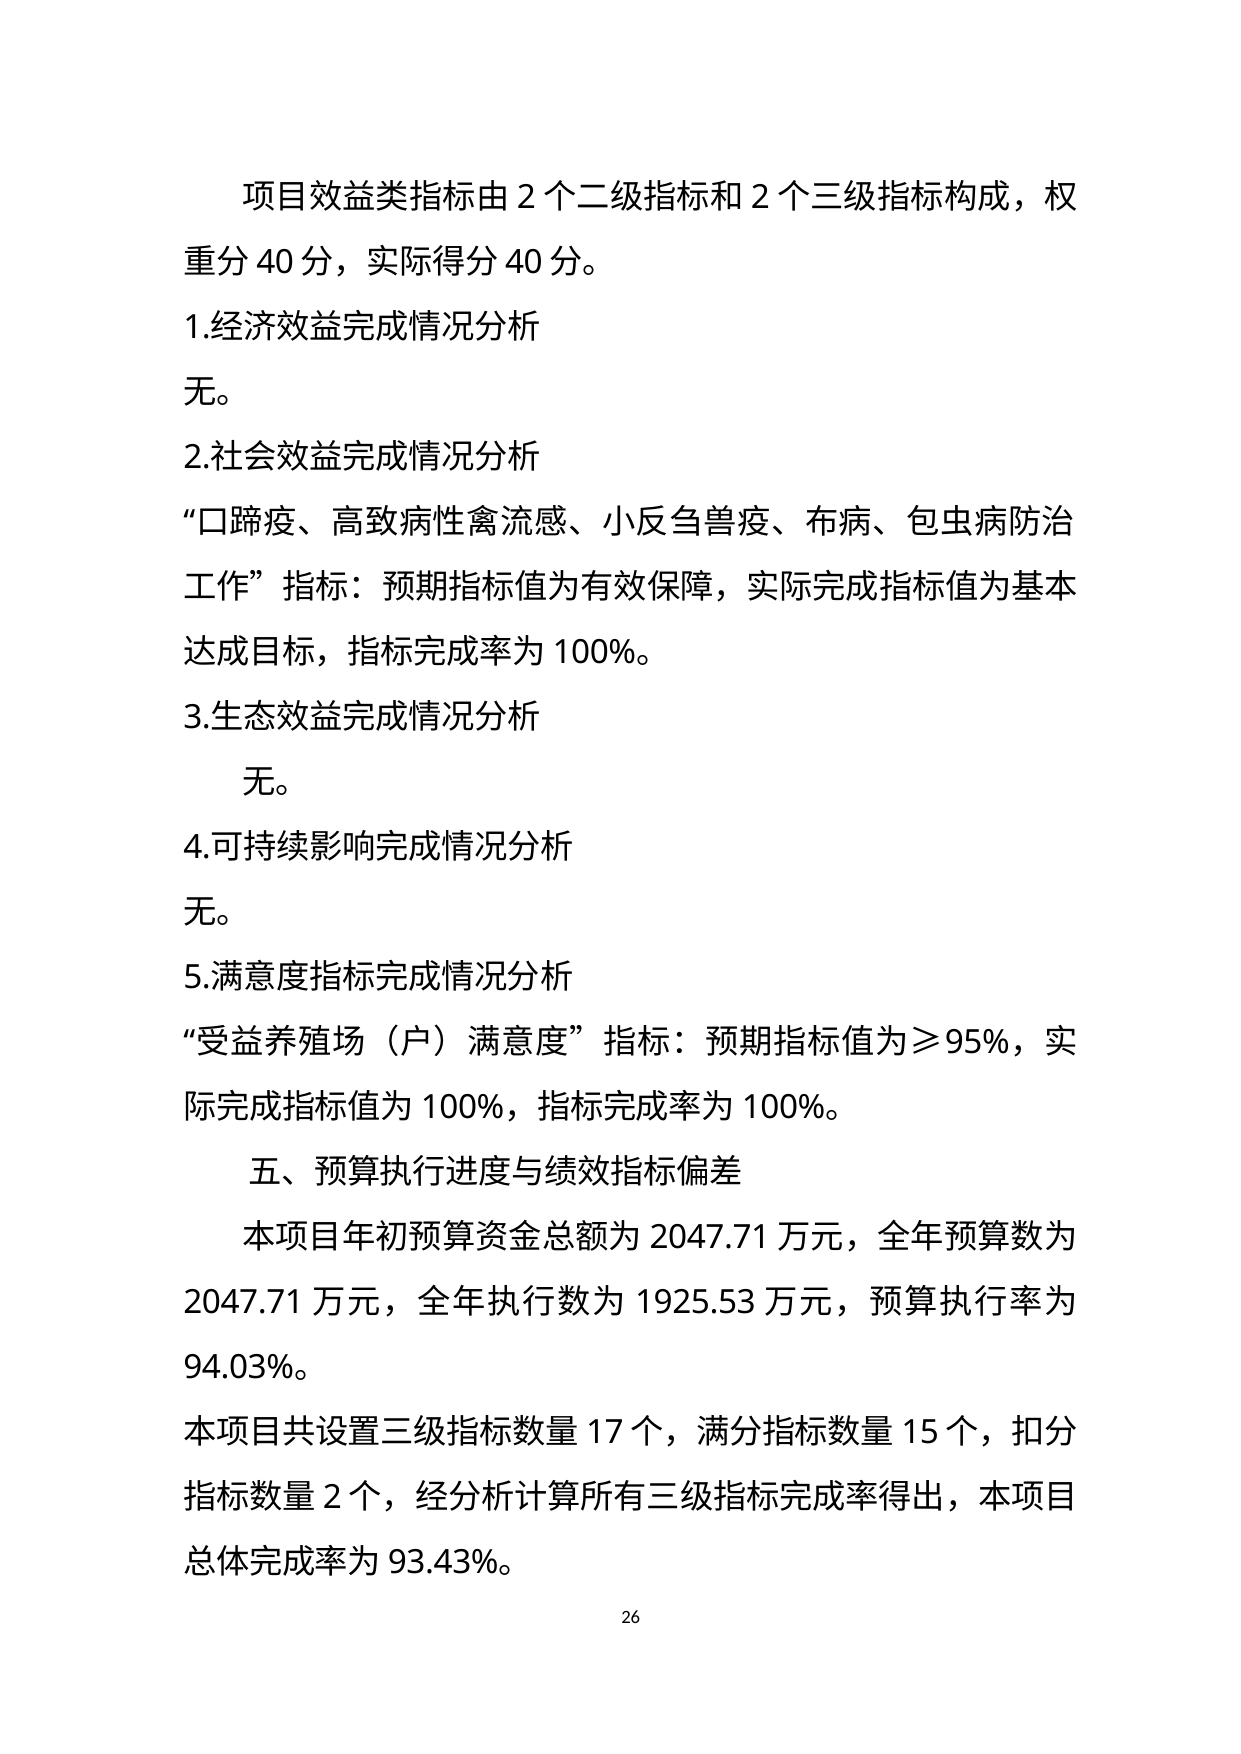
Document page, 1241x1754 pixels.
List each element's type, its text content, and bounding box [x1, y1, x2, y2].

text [183, 1202, 1078, 1592]
text 项目效益类指标由2个二级指标和2个三级指标构成，权重分40分，实际得分40分。 1.经济效益完成情况分析 无。 2.社会效益完成情况分析 “口蹄疫、高致病性禽流感、小反刍兽疫、布病、包虫病防治工作”指标：预期指标值为有效保障，实际完成指标值为基本达成目标，指标完成率为100%。 3.生态效益完成情况分析 [183, 162, 1078, 747]
text 无。 4.可持续影响完成情况分析 无。 5.满意度指标完成情况分析 “受益养殖场（户）满意度”指标：预期指标值为≥95%，实际完成指标值为100%，指标完成率为100%。 [183, 747, 1078, 1137]
text 五、预算执行进度与绩效指标偏差 [183, 1137, 1078, 1202]
